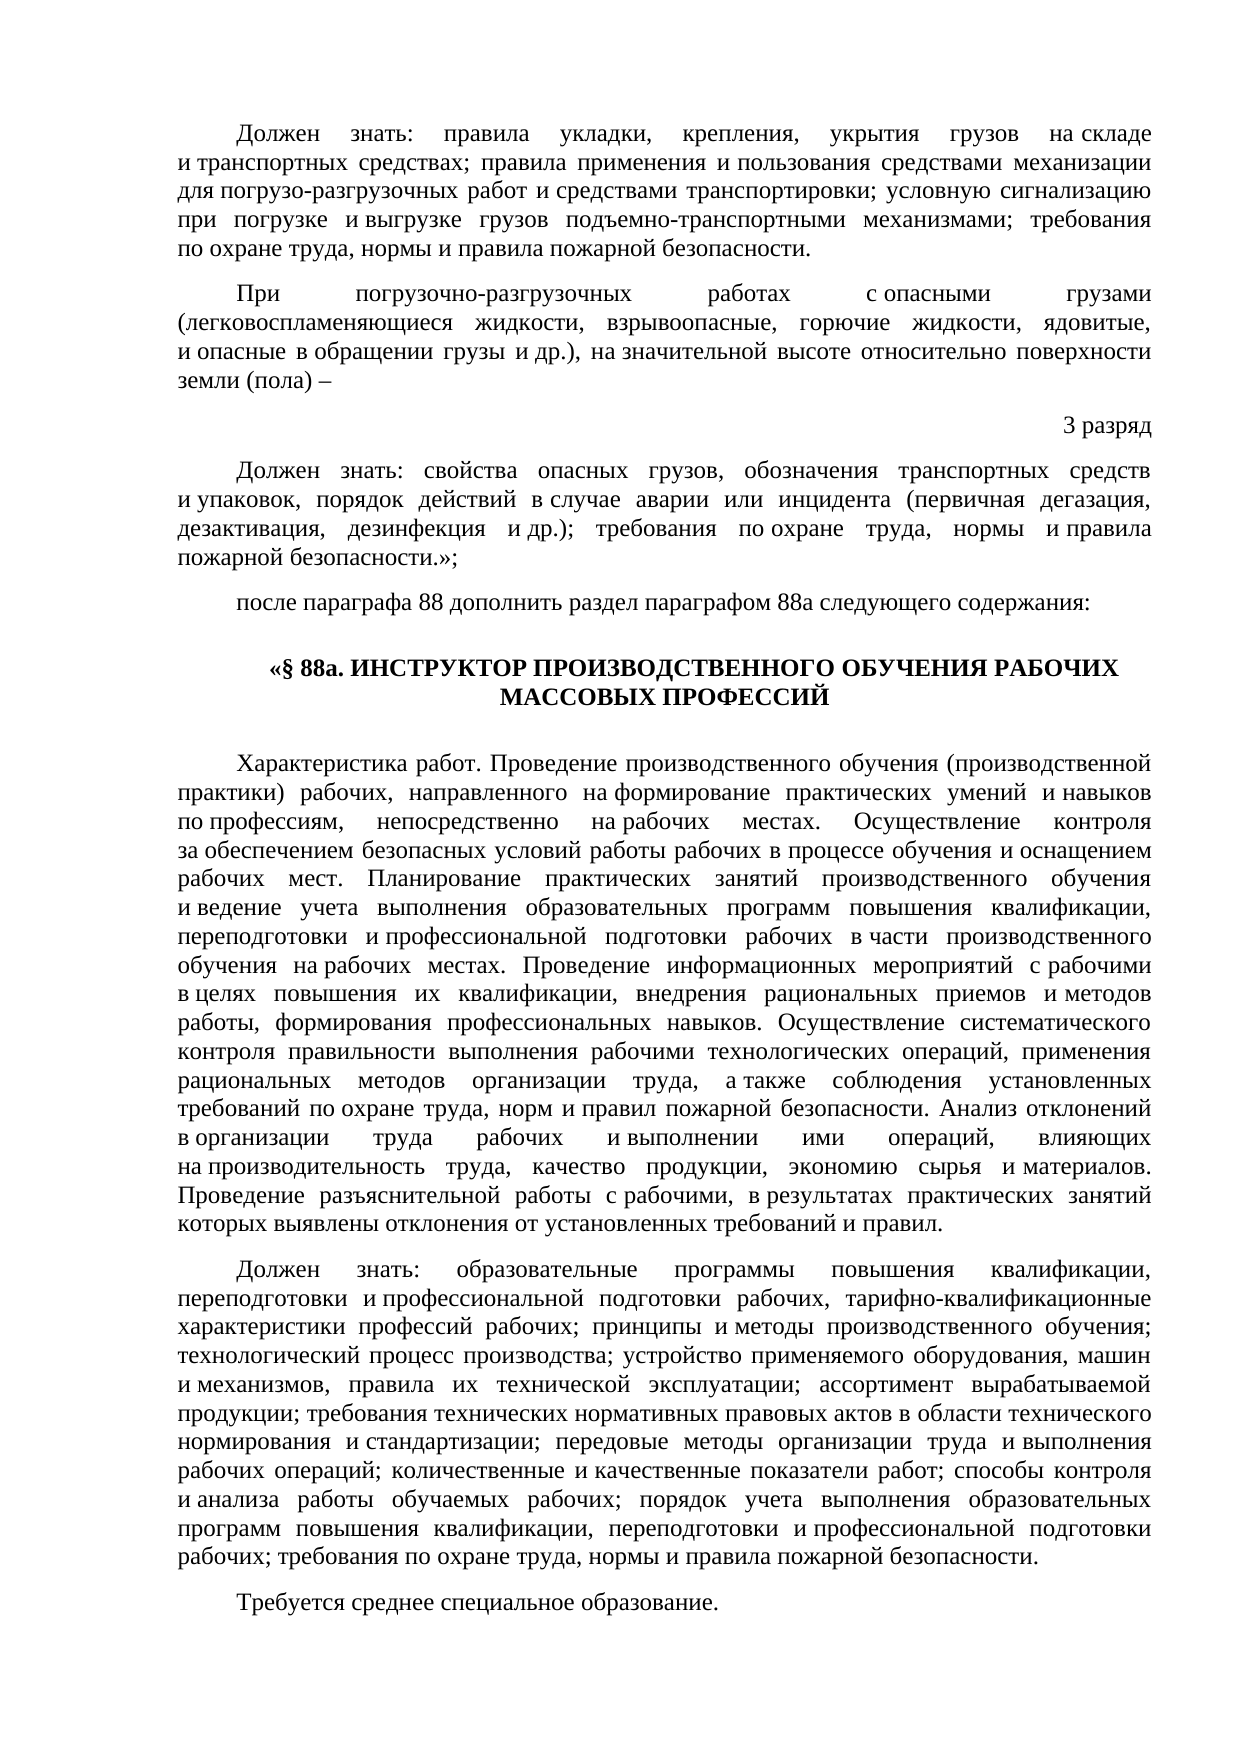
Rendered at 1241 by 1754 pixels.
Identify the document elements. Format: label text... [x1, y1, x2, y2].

text Требуется среднее специальное образование. [177, 1587, 1152, 1616]
text «§ 88а. ИНСТРУКТОР ПРОИЗВОДСТВЕННОГО ОБУЧЕНИЯ РАБОЧИХ МАССОВЫХ ПРОФЕССИЙ [177, 653, 1152, 711]
text Должен знать: свойства опасных грузов, обозначения транспортных средств и упаковок, порядок действий в случае аварии или инцидента (первичная дегазация, дезактивация, дезинфекция и др.); требования по охране труда, нормы и правила пожарной безопасности.»; [177, 456, 1152, 571]
text Характеристика работ. Проведение производственного обучения (производственной практики) рабочих, направленного на формирование практических умений и навыков по профессиям, непосредственно на рабочих местах. Осуществление контроля за обеспечением безопасных условий работы рабочих в процессе обучения и оснащением рабочих мест. Планирование практических занятий производственного обучения и ведение учета выполнения образовательных программ повышения квалификации, переподготовки и профессиональной подготовки рабочих в части производственного обучения на рабочих местах. Проведение информационных мероприятий с рабочими в целях повышения их квалификации, внедрения рациональных приемов и методов работы, формирования профессиональных навыков. Осуществление систематического контроля правильности выполнения рабочими технологических операций, применения рациональных методов организации труда, а также соблюдения установленных требований по охране труда, норм и правил пожарной безопасности. Анализ отклонений в организации труда рабочих и выполнении ими операций, влияющих на производительность труда, качество продукции, экономию сырья и материалов. Проведение разъяснительной работы с рабочими, в результатах практических занятий которых выявлены отклонения от установленных требований и правил. [177, 748, 1152, 1237]
text При погрузочно-разгрузочных работах с опасными грузами (легковоспламеняющиеся жидкости, взрывоопасные, горючие жидкости, ядовитые, и опасные в обращении грузы и др.), на значительной высоте относительно поверхности земли (пола) – [177, 278, 1152, 393]
text Должен знать: образовательные программы повышения квалификации, переподготовки и профессиональной подготовки рабочих, тарифно-квалификационные характеристики профессий рабочих; принципы и методы производственного обучения; технологический процесс производства; устройство применяемого оборудования, машин и механизмов, правила их технической эксплуатации; ассортимент вырабатываемой продукции; требования технических нормативных правовых актов в области технического нормирования и стандартизации; передовые методы организации труда и выполнения рабочих операций; количественные и качественные показатели работ; способы контроля и анализа работы обучаемых рабочих; порядок учета выполнения образовательных программ повышения квалификации, переподготовки и профессиональной подготовки рабочих; требования по охране труда, нормы и правила пожарной безопасности. [177, 1254, 1152, 1570]
text 3 разряд [177, 410, 1152, 439]
text Должен знать: правила укладки, крепления, укрытия грузов на складе и транспортных средствах; правила применения и пользования средствами механизации для погрузо-разгрузочных работ и средствами транспортировки; условную сигнализацию при погрузке и выгрузке грузов подъемно-транспортными механизмами; требования по охране труда, нормы и правила пожарной безопасности. [177, 118, 1152, 262]
text после параграфа 88 дополнить раздел параграфом 88а следующего содержания: [177, 587, 1152, 616]
